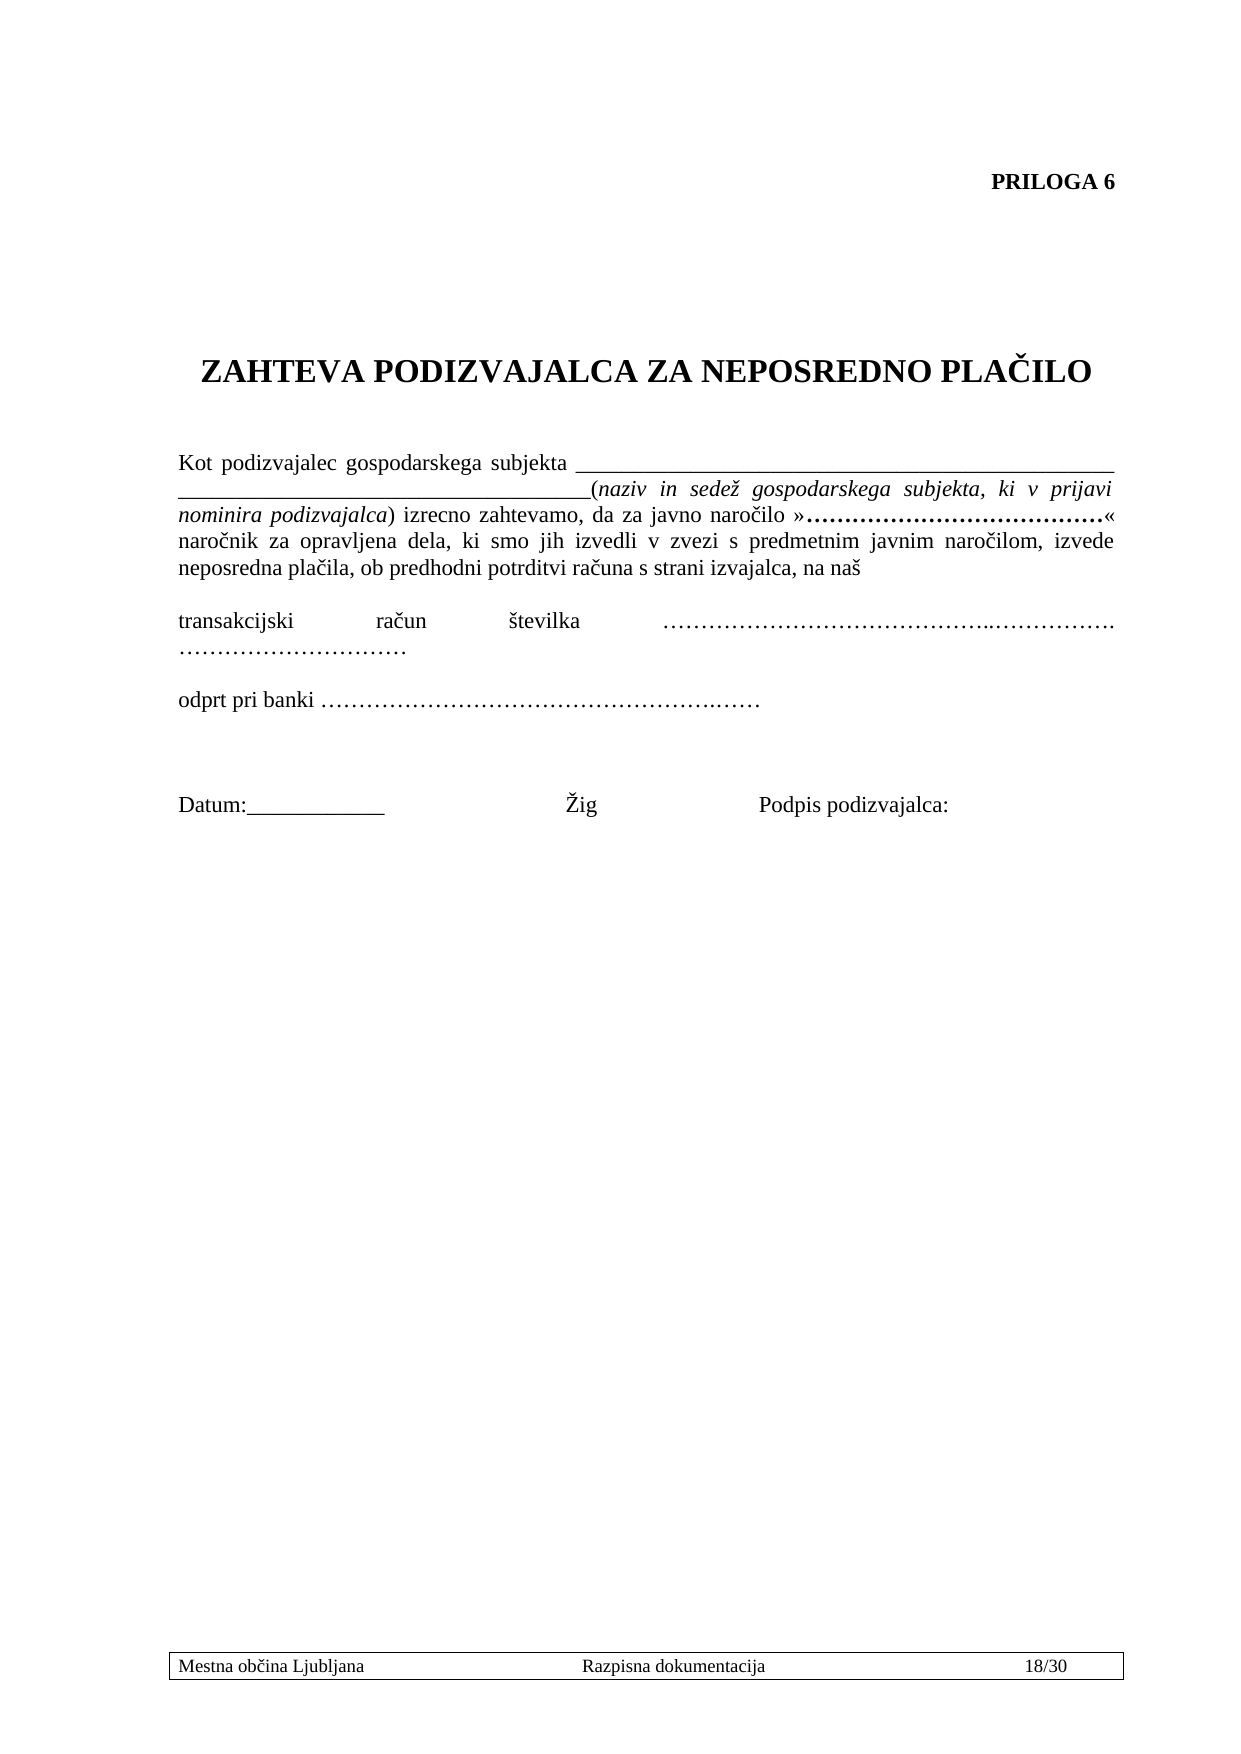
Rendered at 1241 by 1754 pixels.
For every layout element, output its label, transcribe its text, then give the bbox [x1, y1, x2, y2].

text odprt pri banki …………………………………………….…… [178, 686, 1115, 712]
text ZAHTEVA PODIZVAJALCA ZA NEPOSREDNO PLAČILO [178, 351, 1115, 389]
text Datum:____________ Žig Podpis podizvajalca: [178, 791, 1115, 817]
text transakcijski račun številka ……………………………………..…………….………………………… [178, 607, 1115, 659]
text PRILOGA 6 [178, 168, 1115, 194]
text Kot podizvajalec gospodarskega subjekta _______________________________________________ ____________________________________(naziv in sedež gospodarskega subjekta, ki v prijavi nominira podizvajalca) izrecno zahtevamo, da za javno naročilo »…………………………………« naročnik za opravljena dela, ki smo jih izvedli v zvezi s predmetnim javnim naročilom, izvede neposredna plačila, ob predhodni potrditvi računa s strani izvajalca, na naš [178, 448, 1115, 580]
